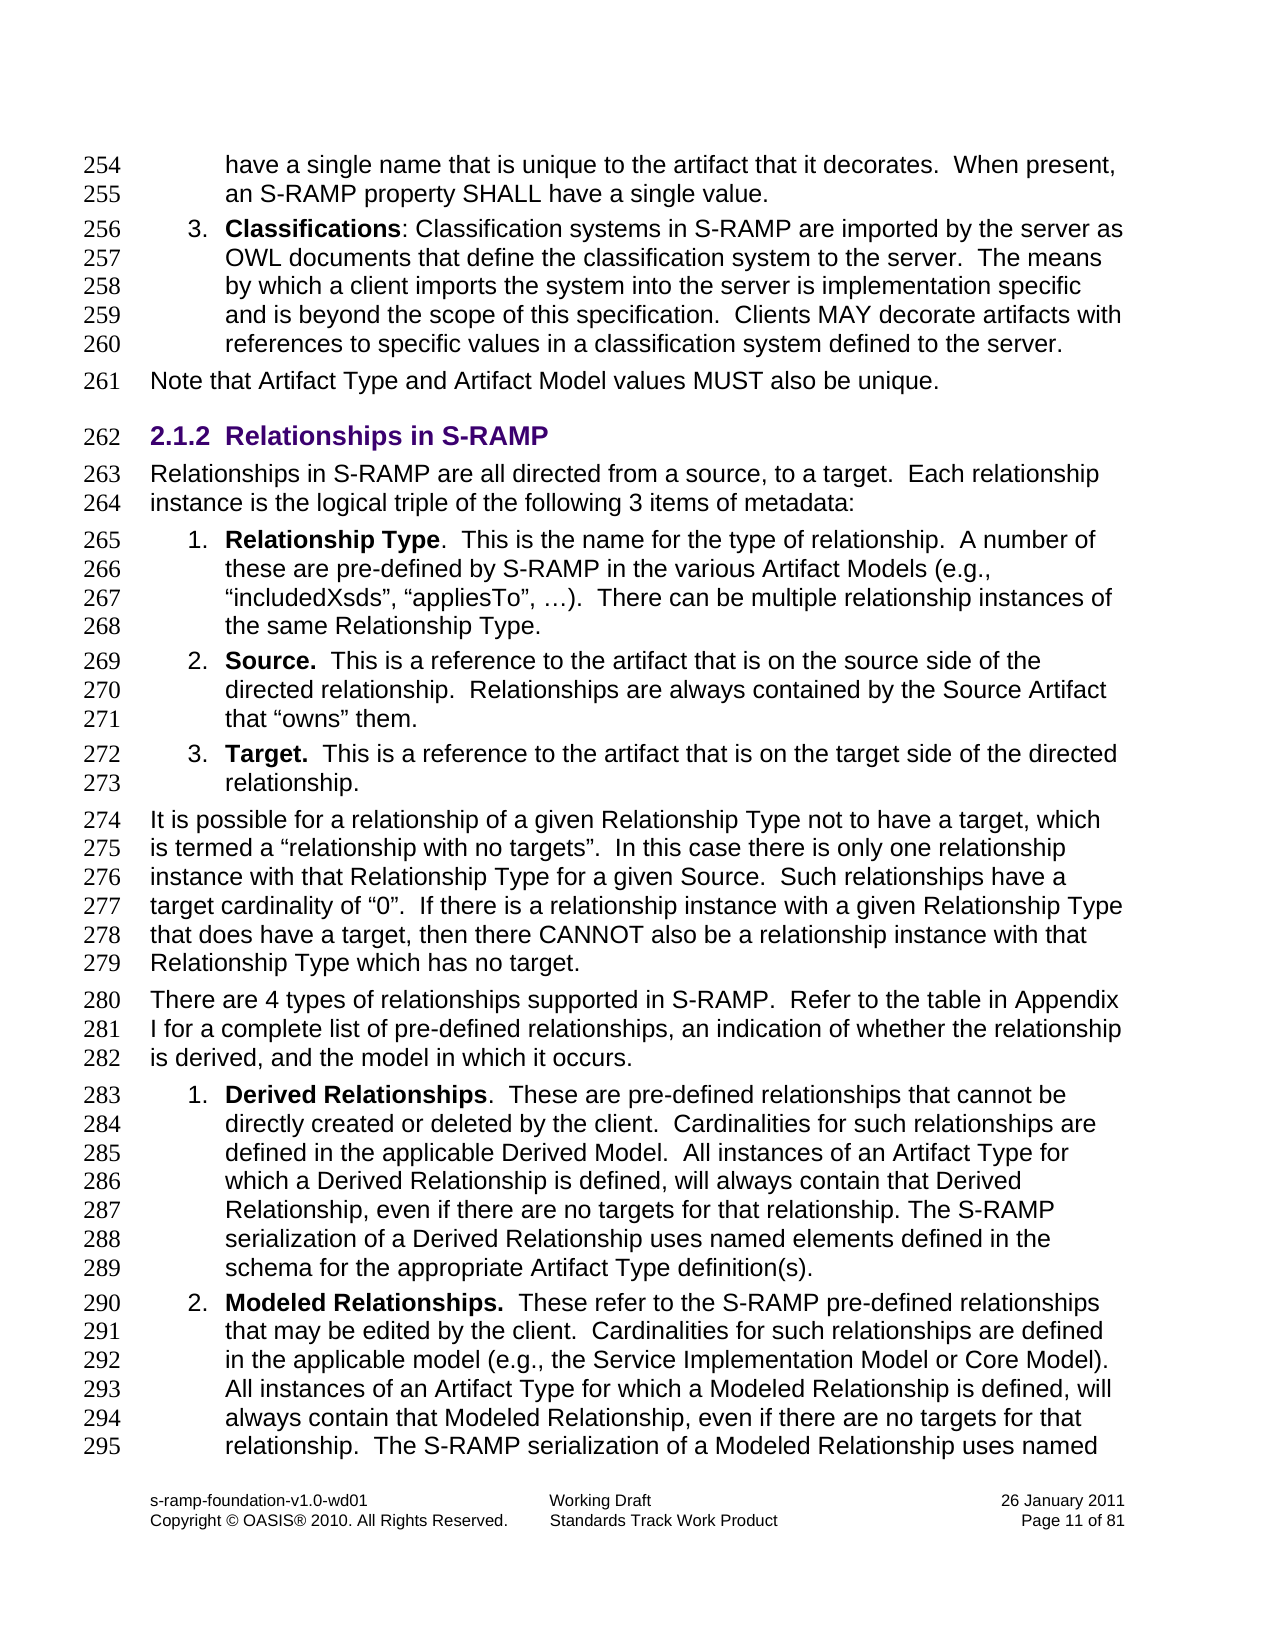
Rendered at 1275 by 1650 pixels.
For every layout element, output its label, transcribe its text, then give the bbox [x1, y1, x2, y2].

text It is possible for a relationship of a given Relationship Type not to have a target, which is termed a “relationship with no targets”. In this case there is only one relationship instance with that Relationship Type for a given Source. Such relationships have a target cardinality of “0”. If there is a relationship instance with a given Relationship Type that does have a target, then there CANNOT also be a relationship instance with that Relationship Type which has no target. [150, 804, 1125, 977]
text There are 4 types of relationships supported in S-RAMP. Refer to the table in Appendix I for a complete list of pre-defined relationships, an indication of whether the relationship is derived, and the model in which it occurs. [150, 985, 1125, 1072]
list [187, 1287, 1125, 1460]
list Relationship Type. This is the name for the type of relationship. A number of these are pre-defined by S-RAMP in the various Artifact Models (e.g., “includedXsds”, “appliesTo”, …). There can be multiple relationship instances of the same Relationship Type. [187, 525, 1125, 640]
text Note that Artifact Type and Artifact Model values MUST also be unique. [150, 366, 1125, 394]
list Source. This is a reference to the artifact that is on the source side of the directed relationship. Relationships are always contained by the Source Artifact that “owns” them. [187, 646, 1125, 732]
text Relationships in S-RAMP are all directed from a source, to a target. Each relationship instance is the logical triple of the following 3 items of metadata: [150, 459, 1125, 517]
list Classifications: Classification systems in S-RAMP are imported by the server as OWL documents that define the classification system to the server. The means by which a client imports the system into the server is implementation specific and is beyond the scope of this specification. Clients MAY decorate artifacts with references to specific values in a classification system defined to the server. [187, 214, 1125, 357]
list Derived Relationships. These are pre-defined relationships that cannot be directly created or deleted by the client. Cardinalities for such relationships are defined in the applicable Derived Model. All instances of an Artifact Type for which a Derived Relationship is defined, will always contain that Derived Relationship, even if there are no targets for that relationship. The S-RAMP serialization of a Derived Relationship uses named elements defined in the schema for the appropriate Artifact Type definition(s). [187, 1080, 1125, 1281]
list Target. This is a reference to the artifact that is on the target side of the directed relationship. [187, 739, 1125, 796]
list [187, 150, 1125, 207]
subtitle Relationships in S-RAMP [150, 419, 1125, 451]
